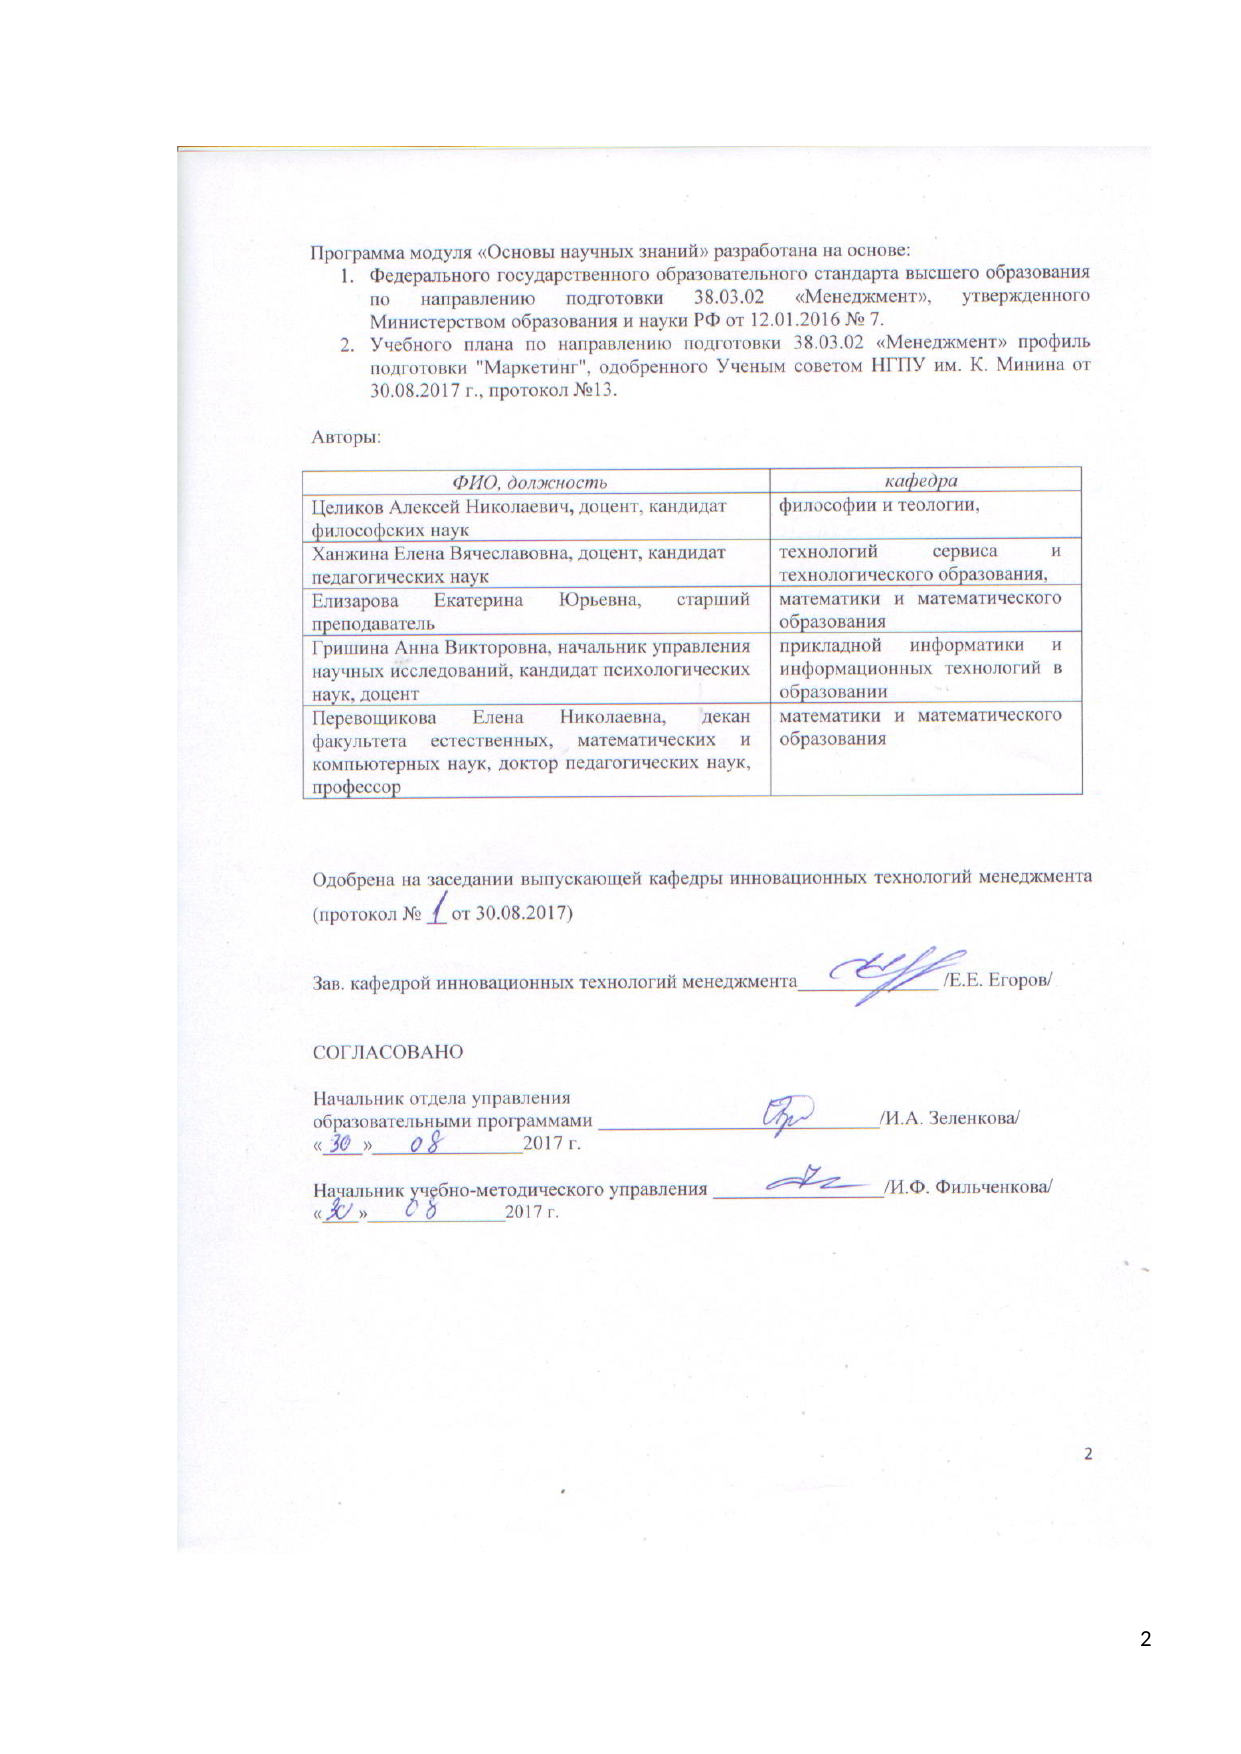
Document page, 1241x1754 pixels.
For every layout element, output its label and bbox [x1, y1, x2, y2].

picture [177, 146, 1152, 1554]
